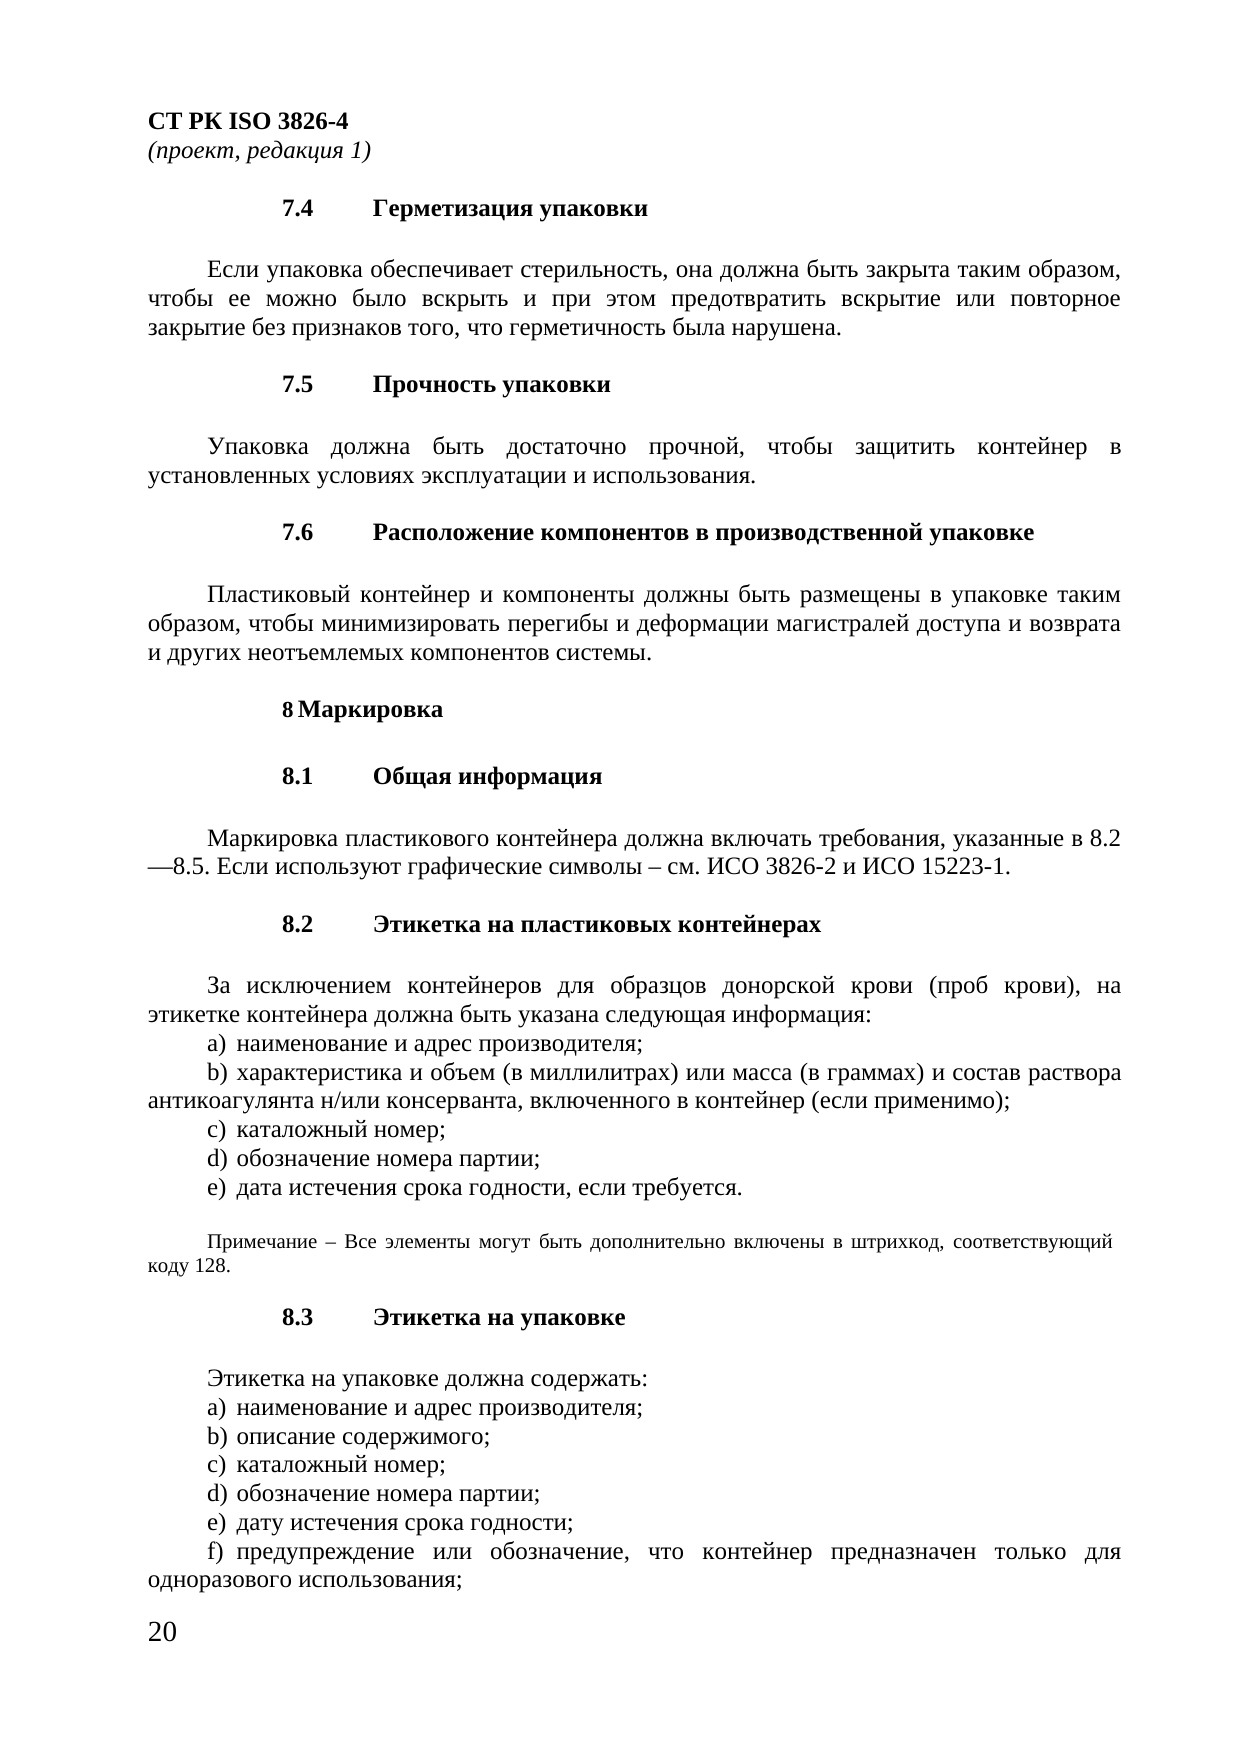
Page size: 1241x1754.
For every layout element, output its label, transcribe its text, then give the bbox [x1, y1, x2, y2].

list Этикетка на упаковке [223, 1302, 1122, 1330]
list Маркировка [223, 694, 1122, 723]
list Общая информация [223, 761, 1122, 789]
list предупреждение или обозначение, что контейнер предназначен только для одноразового использования; [148, 1536, 1122, 1593]
list дата истечения срока годности, если требуется. [148, 1172, 1122, 1201]
list Герметизация упаковки [223, 193, 1122, 221]
list наименование и адрес производителя; [148, 1028, 1122, 1057]
text Если упаковка обеспечивает стерильность, она должна быть закрыта таким образом, чтобы ее можно было вскрыть и при этом предотвратить вскрытие или повторное закрытие без признаков того, что герметичность была нарушена. [148, 254, 1122, 341]
list характеристика и объем (в миллилитрах) или масса (в граммах) и состав раствора антикоагулянта н/или консерванта, включенного в контейнер (если применимо); [148, 1057, 1122, 1114]
list Прочность упаковки [223, 369, 1122, 398]
list Этикетка на пластиковых контейнерах [223, 909, 1122, 938]
text Маркировка пластикового контейнера должна включать требования, указанные в 8.2—8.5. Если используют графические символы – см. ИСО 3826-2 и ИСО 15223-1. [148, 823, 1122, 880]
list обозначение номера партии; [148, 1143, 1122, 1172]
list каталожный номер; [148, 1114, 1122, 1143]
list Расположение компонентов в производственной упаковке [223, 517, 1122, 546]
text Упаковка должна быть достаточно прочной, чтобы защитить контейнер в установленных условиях эксплуатации и использования. [148, 431, 1122, 489]
text Примечание – Все элементы могут быть дополнительно включены в штрихкод, соответствующий коду 128. [148, 1229, 1122, 1277]
list обозначение номера партии; [148, 1478, 1122, 1507]
list дату истечения срока годности; [148, 1507, 1122, 1536]
text Этикетка на упаковке должна содержать: [148, 1363, 1122, 1392]
list описание содержимого; [148, 1421, 1122, 1449]
text За исключением контейнеров для образцов донорской крови (проб крови), на этикетке контейнера должна быть указана следующая информация: [148, 971, 1122, 1028]
text Пластиковый контейнер и компоненты должны быть размещены в упаковке таким образом, чтобы минимизировать перегибы и деформации магистралей доступа и возврата и других неотъемлемых компонентов системы. [148, 579, 1122, 666]
list наименование и адрес производителя; [148, 1392, 1122, 1421]
list каталожный номер; [148, 1449, 1122, 1478]
